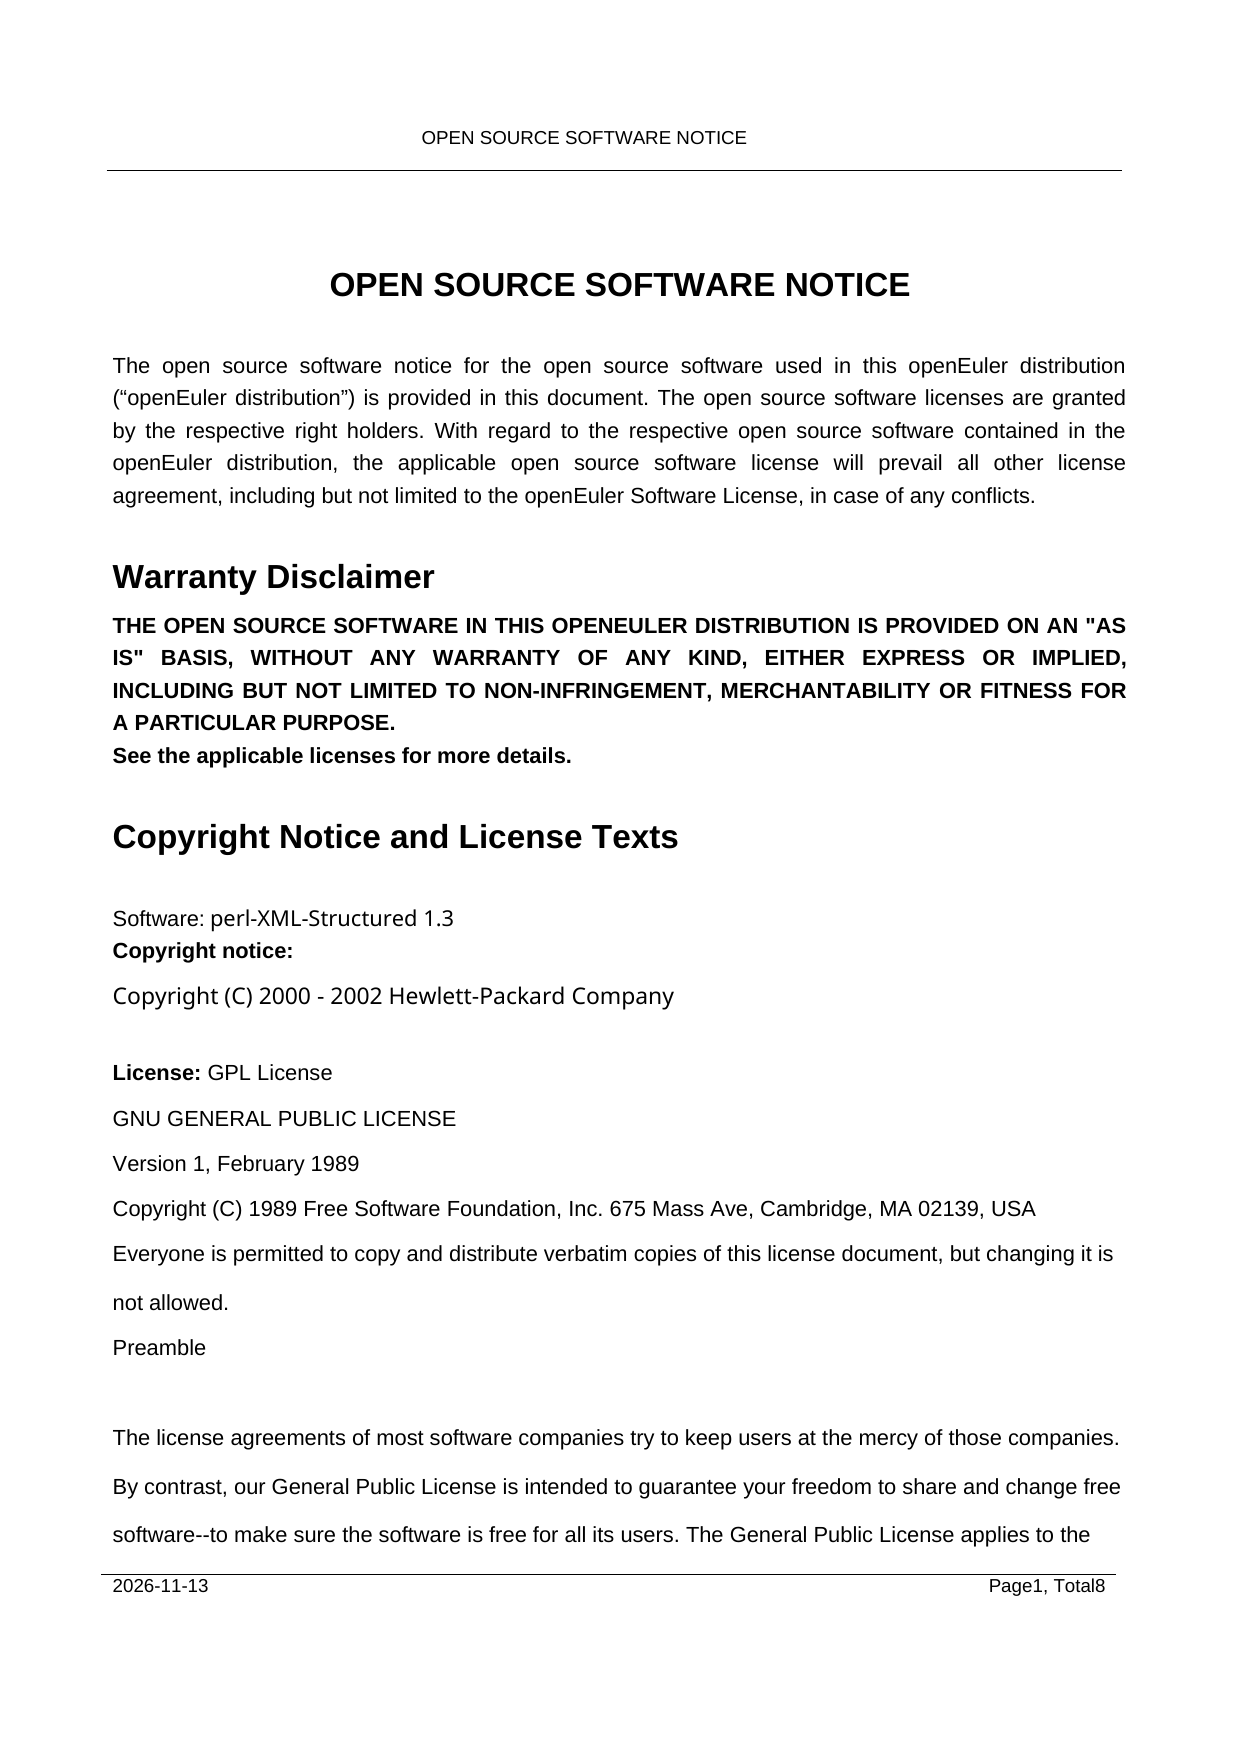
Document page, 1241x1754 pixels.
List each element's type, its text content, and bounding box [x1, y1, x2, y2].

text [112, 1421, 1128, 1551]
text Software: perl-XML-Structured 1.3 [112, 901, 1128, 934]
text The open source software notice for the open source software used in this openEuler distribution (“openEuler distribution”) is provided in this document. The open source software licenses are granted by the respective right holders. With regard to the respective open source software contained in the openEuler distribution, the applicable open source software license will prevail all other license agreement, including but not limited to the openEuler Software License, in case of any conflicts. [112, 349, 1128, 511]
text Copyright (C) 2000 - 2002 Hewlett-Packard Company [112, 979, 1128, 1012]
text GNU GENERAL PUBLIC LICENSE [112, 1102, 1128, 1134]
text THE OPEN SOURCE SOFTWARE IN THIS OPENEULER DISTRIBUTION IS PROVIDED ON AN "AS IS" BASIS, WITHOUT ANY WARRANTY OF ANY KIND, EITHER EXPRESS OR IMPLIED, INCLUDING BUT NOT LIMITED TO NON-INFRINGEMENT, MERCHANTABILITY OR FITNESS FOR A PARTICULAR PURPOSE. See the applicable licenses for more details. [112, 609, 1128, 771]
text Preamble [112, 1331, 1128, 1363]
text Copyright Notice and License Texts [112, 804, 1128, 869]
text Warranty Disclaimer [112, 544, 1128, 609]
text Version 1, February 1989 [112, 1147, 1128, 1179]
text Copyright (C) 1989 Free Software Foundation, Inc. 675 Mass Ave, Cambridge, MA 02139, USA [112, 1192, 1128, 1224]
text License: GPL License [112, 1057, 1128, 1089]
text Copyright notice: [112, 934, 1128, 966]
text OPEN SOURCE SOFTWARE NOTICE [112, 251, 1128, 316]
text Everyone is permitted to copy and distribute verbatim copies of this license document, but changing it is not allowed. [112, 1237, 1128, 1318]
